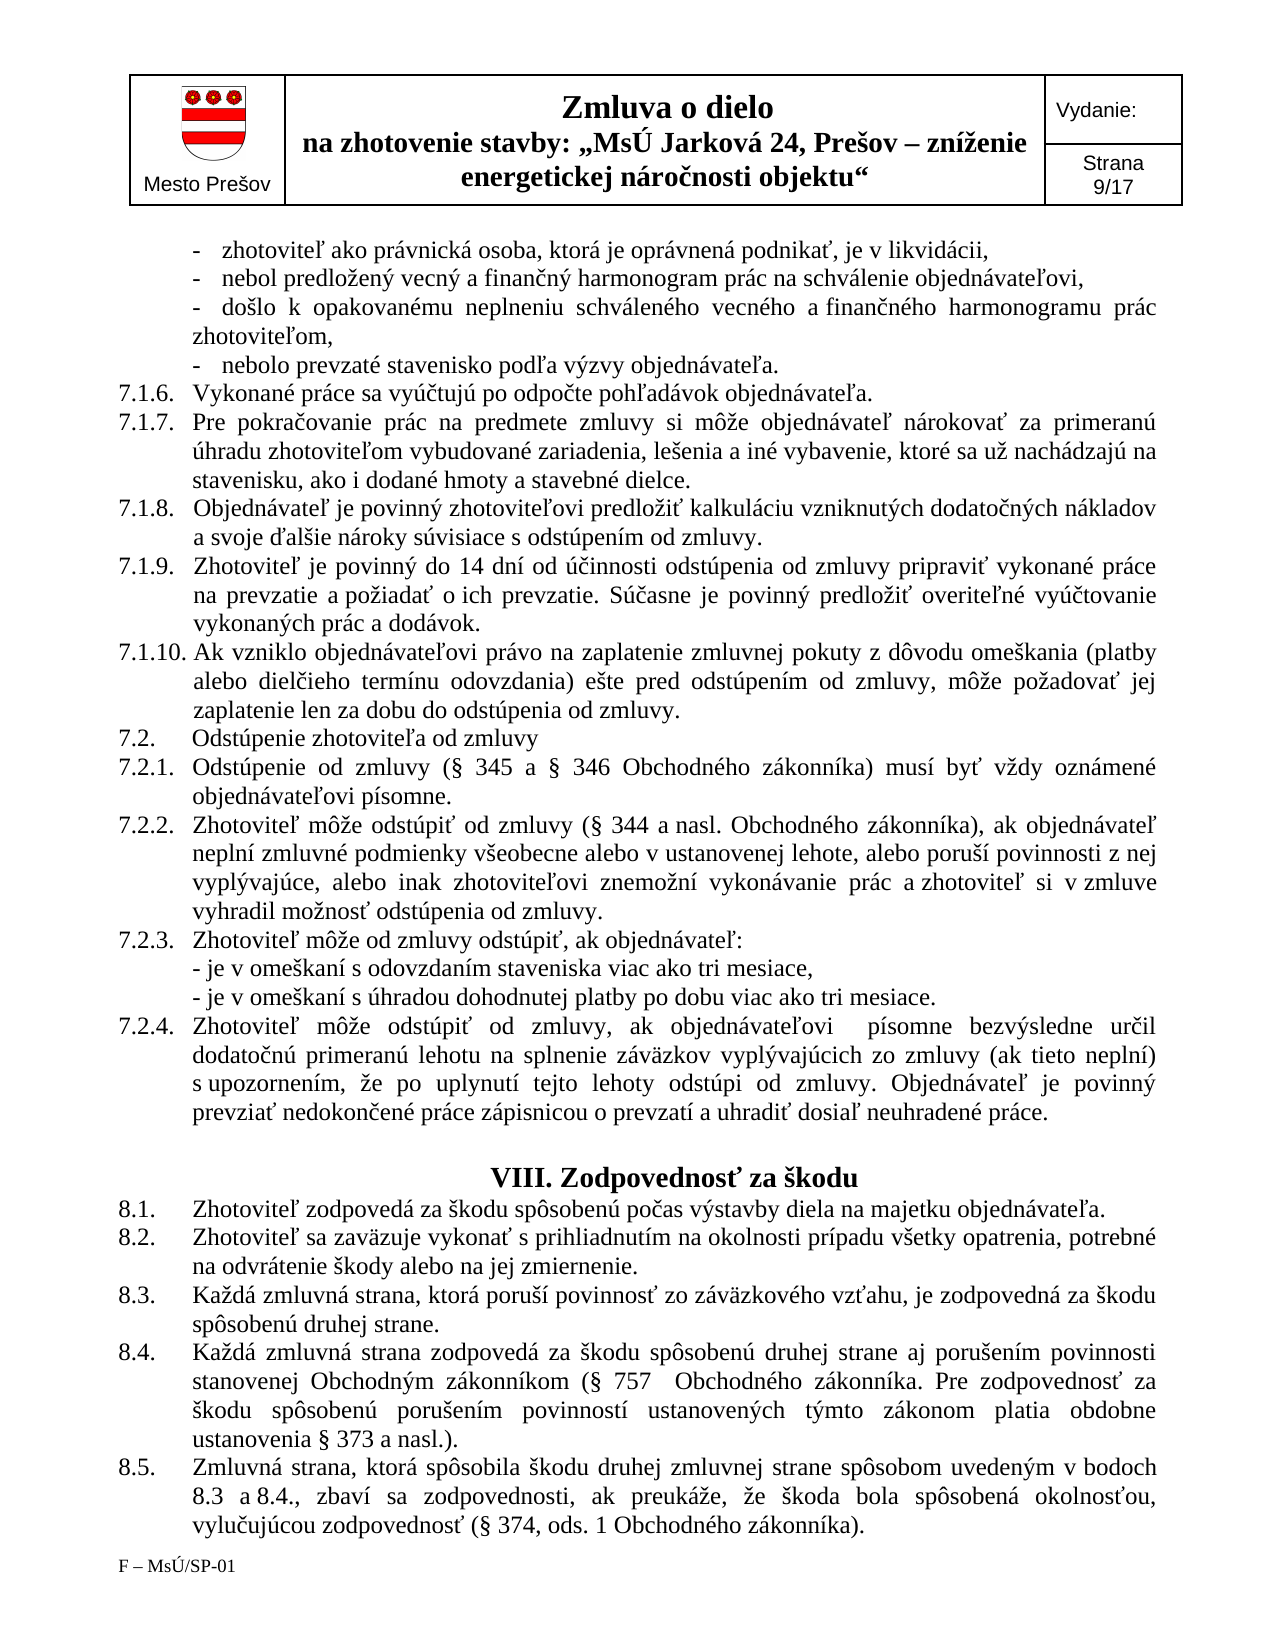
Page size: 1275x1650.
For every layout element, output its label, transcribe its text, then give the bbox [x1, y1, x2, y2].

picture [181, 86, 246, 161]
list zhotoviteľ ako právnická osoba, ktorá je oprávnená podnikať, je v likvidácii, [192, 235, 1157, 263]
text - je v omeškaní s úhradou dohodnutej platby po dobu viac ako tri mesiace. [118, 982, 1157, 1011]
list Vykonané práce sa vyúčtujú po odpočte pohľadávok objednávateľa. [118, 378, 1157, 407]
list Zmluvná strana, ktorá spôsobila škodu druhej zmluvnej strane spôsobom uvedeným v bodoch 8.3 a 8.4., zbaví sa zodpovednosti, ak preukáže, že škoda bola spôsobená okolnosťou, vylučujúcou zodpovednosť (§ 374, ods. 1 Obchodného zákonníka). [118, 1452, 1157, 1539]
list Zhotoviteľ sa zaväzuje vykonať s prihliadnutím na okolnosti prípadu všetky opatrenia, potrebné na odvrátenie škody alebo na jej zmiernenie. [118, 1222, 1157, 1280]
text 7.2.3. Zhotoviteľ môže od zmluvy odstúpiť, ak objednávateľ: [118, 925, 1157, 953]
text 7.2.4. Zhotoviteľ môže odstúpiť od zmluvy, ak objednávateľovi písomne bezvýsledne určil dodatočnú primeranú lehotu na splnenie záväzkov vyplývajúcich zo zmluvy (ak tieto neplní) s upozornením, že po uplynutí tejto lehoty odstúpi od zmluvy. Objednávateľ je povinný prevziať nedokončené práce zápisnicou o prevzatí a uhradiť dosiaľ neuhradené práce. [118, 1011, 1157, 1126]
text 7.2.1. Odstúpenie od zmluvy (§ § 346 Obchodného zákonníka) musí byť vždy oznámené objednávateľovi písomne. [118, 752, 1157, 810]
list Odstúpenie zhotoviteľa od zmluvy [118, 723, 1157, 752]
list Zhotoviteľ zodpovedá za škodu spôsobenú počas výstavby diela na majetku objednávateľa. [118, 1194, 1157, 1222]
list Ak vzniklo objednávateľovi právo na zaplatenie zmluvnej pokuty z dôvodu omeškania (platby alebo dielčieho termínu odovzdania) ešte pred odstúpením od zmluvy, môže požadovať jej zaplatenie len za dobu do odstúpenia od zmluvy. [118, 637, 1157, 723]
text - je v omeškaní s odovzdaním staveniska viac ako tri mesiace, [118, 953, 1157, 982]
list Každá zmluvná strana, ktorá poruší povinnosť zo záväzkového vzťahu, je zodpovedná za škodu spôsobenú druhej strane. [118, 1280, 1157, 1337]
text 7.2.2. Zhotoviteľ môže odstúpiť od zmluvy (§ 344 a nasl. Obchodného zákonníka), ak objednávateľ neplní zmluvné podmienky všeobecne alebo v ustanovenej lehote, alebo poruší povinnosti z nej vyplývajúce, alebo inak zhotoviteľovi znemožní vykonávanie prác a zhotoviteľ si v zmluve vyhradil možnosť odstúpenia od zmluvy. [118, 810, 1157, 925]
list nebolo prevzaté stavenisko podľa výzvy objednávateľa. [192, 350, 1157, 378]
list Objednávateľ je povinný zhotoviteľovi predložiť kalkuláciu vzniknutých dodatočných nákladov a svoje ďalšie nároky súvisiace s odstúpením od zmluvy. [118, 493, 1157, 551]
list Pre pokračovanie prác na predmete zmluvy si môže objednávateľ nárokovať za primeranú úhradu zhotoviteľom vybudované zariadenia, lešenia a iné vybavenie, ktoré sa už nachádzajú na stavenisku, ako i dodané hmoty a stavebné dielce. [118, 407, 1157, 493]
text VIII. Zodpovednosť za škodu [192, 1160, 1157, 1194]
list došlo k opakovanému neplneniu schváleného vecného a finančného harmonogramu prác zhotoviteľom, [192, 292, 1157, 350]
list Zhotoviteľ je povinný do 14 dní od účinnosti odstúpenia od zmluvy pripraviť vykonané práce na prevzatie a požiadať o ich prevzatie. Súčasne je povinný predložiť overiteľné vyúčtovanie vykonaných prác a dodávok. [118, 551, 1157, 637]
list Každá zmluvná strana zodpovedá za škodu spôsobenú druhej strane aj porušením povinnosti stanovenej Obchodným zákonníkom (§ 757 Obchodného zákonníka. Pre zodpovednosť za škodu spôsobenú porušením povinností ustanovených týmto zákonom platia obdobne ustanovenia § 373 a nasl.). [118, 1337, 1157, 1452]
list nebol predložený vecný a finančný harmonogram prác na schválenie objednávateľovi, [192, 263, 1157, 292]
